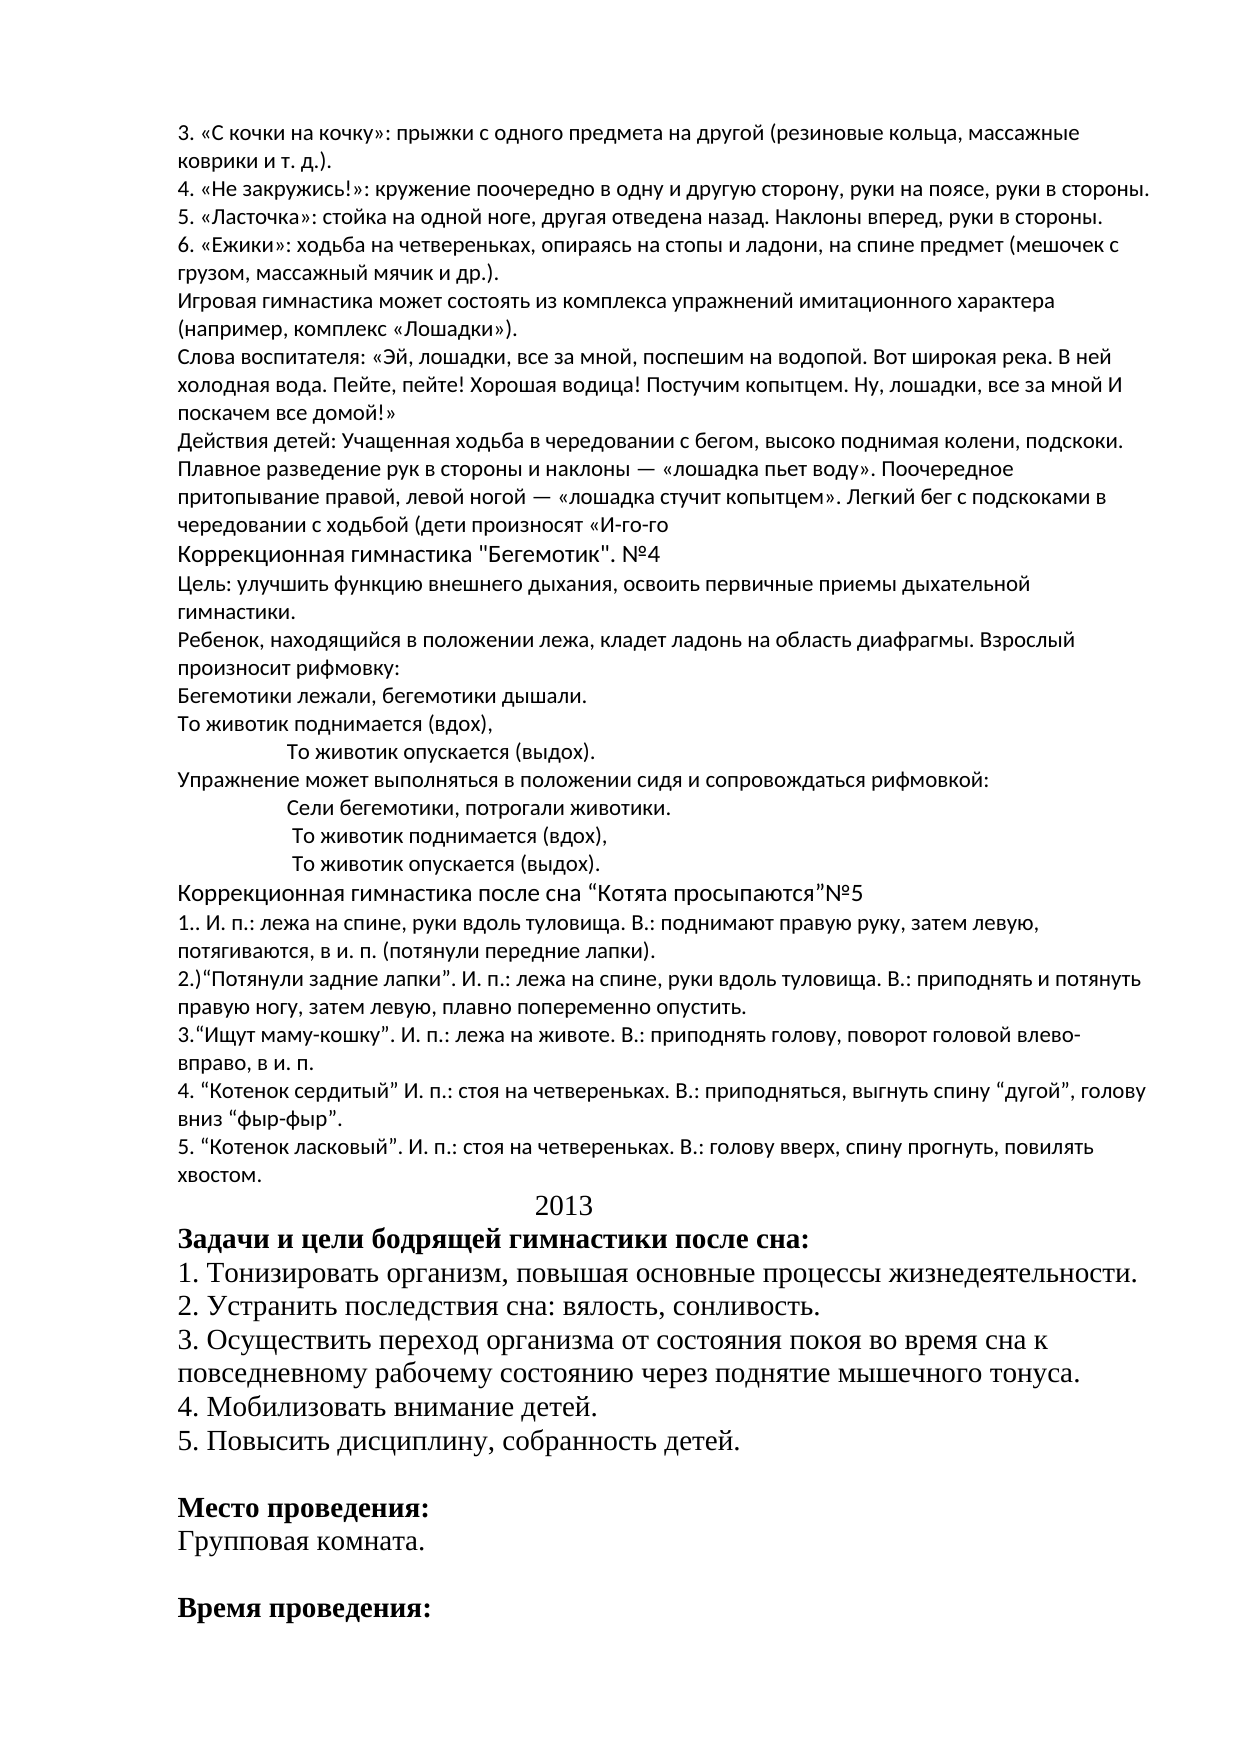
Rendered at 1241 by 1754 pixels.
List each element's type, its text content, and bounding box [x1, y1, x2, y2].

text Упражнение может выполняться в положении сидя и сопровождаться рифмовкой: [177, 765, 1152, 793]
text То животик поднимается (вдох), [177, 709, 1152, 737]
text То животик поднимается (вдох), [177, 821, 1152, 849]
text 5. “Котенок ласковый”. И. п.: стоя на четвереньках. В.: голову вверх, спину прогнуть, повилять хвостом. [177, 1132, 1152, 1188]
text Игровая гимнастика может состоять из комплекса упражнений имитационного характера (например, комплекс «Лошадки»). [177, 286, 1152, 342]
text То животик опускается (выдох). [177, 737, 1152, 765]
text 2.)“Потянули задние лапки”. И. п.: лежа на спине, руки вдоль туловища. В.: приподнять и потянуть правую ногу, затем левую, плавно попеременно опустить. [177, 964, 1152, 1020]
text Коррекционная гимнастика "Бегемотик". №4 [177, 538, 1152, 569]
text 4. «Не закружись!»: кружение поочередно в одну и другую сторону, руки на поясе, руки в стороны. [177, 174, 1152, 202]
text Действия детей: Учащенная ходьба в чередовании с бегом, высоко поднимая колени, подскоки. Плавное разведение рук в стороны и наклоны — «лошадка пьет воду». Поочередное притопывание правой, левой ногой — «лошадка стучит копытцем». Легкий бег с подскоками в чередовании с ходьбой (дети произносят «И-го-го [177, 426, 1152, 538]
text 2013 [177, 1188, 1152, 1221]
text 4. “Котенок сердитый” И. п.: стоя на четвереньках. В.: приподняться, выгнуть спину “дугой”, голову вниз “фыр-фыр”. [177, 1076, 1152, 1132]
text То животик опускается (выдох). [177, 849, 1152, 877]
text 5. «Ласточка»: стойка на одной ноге, другая отведена назад. Наклоны вперед, руки в стороны. [177, 202, 1152, 230]
text 6. «Ежики»: ходьба на четвереньках, опираясь на стопы и ладони, на спине предмет (мешочек с грузом, массажный мячик и др.). [177, 230, 1152, 286]
text Бегемотики лежали, бегемотики дышали. [177, 681, 1152, 709]
text Ребенок, находящийся в положении лежа, кладет ладонь на область диафрагмы. Взрослый произносит рифмовку: [177, 625, 1152, 681]
text Слова воспитателя: «Эй, лошадки, все за мной, поспешим на водопой. Вот широкая река. В ней холодная вода. Пейте, пейте! Хорошая водица! Постучим копытцем. Ну, лошадки, все за мной И поскачем все домой!» [177, 342, 1152, 426]
text Коррекционная гимнастика после сна “Котята просыпаются”№5 [177, 877, 1152, 908]
text 3. «С кочки на кочку»: прыжки с одного предмета на другой (резиновые кольца, массажные коврики и т. д.). [177, 118, 1152, 174]
text Цель: улучшить функцию внешнего дыхания, освоить первичные приемы дыхательной гимнастики. [177, 569, 1152, 625]
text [177, 1221, 1152, 1624]
text Сели бегемотики, потрогали животики. [177, 793, 1152, 821]
text 1.. И. п.: лежа на спине, руки вдоль туловища. В.: поднимают правую руку, затем левую, потягиваются, в и. п. (потянули передние лапки). [177, 908, 1152, 964]
text 3.“Ищут маму-кошку”. И. п.: лежа на животе. В.: приподнять голову, поворот головой влево-вправо, в и. п. [177, 1020, 1152, 1076]
